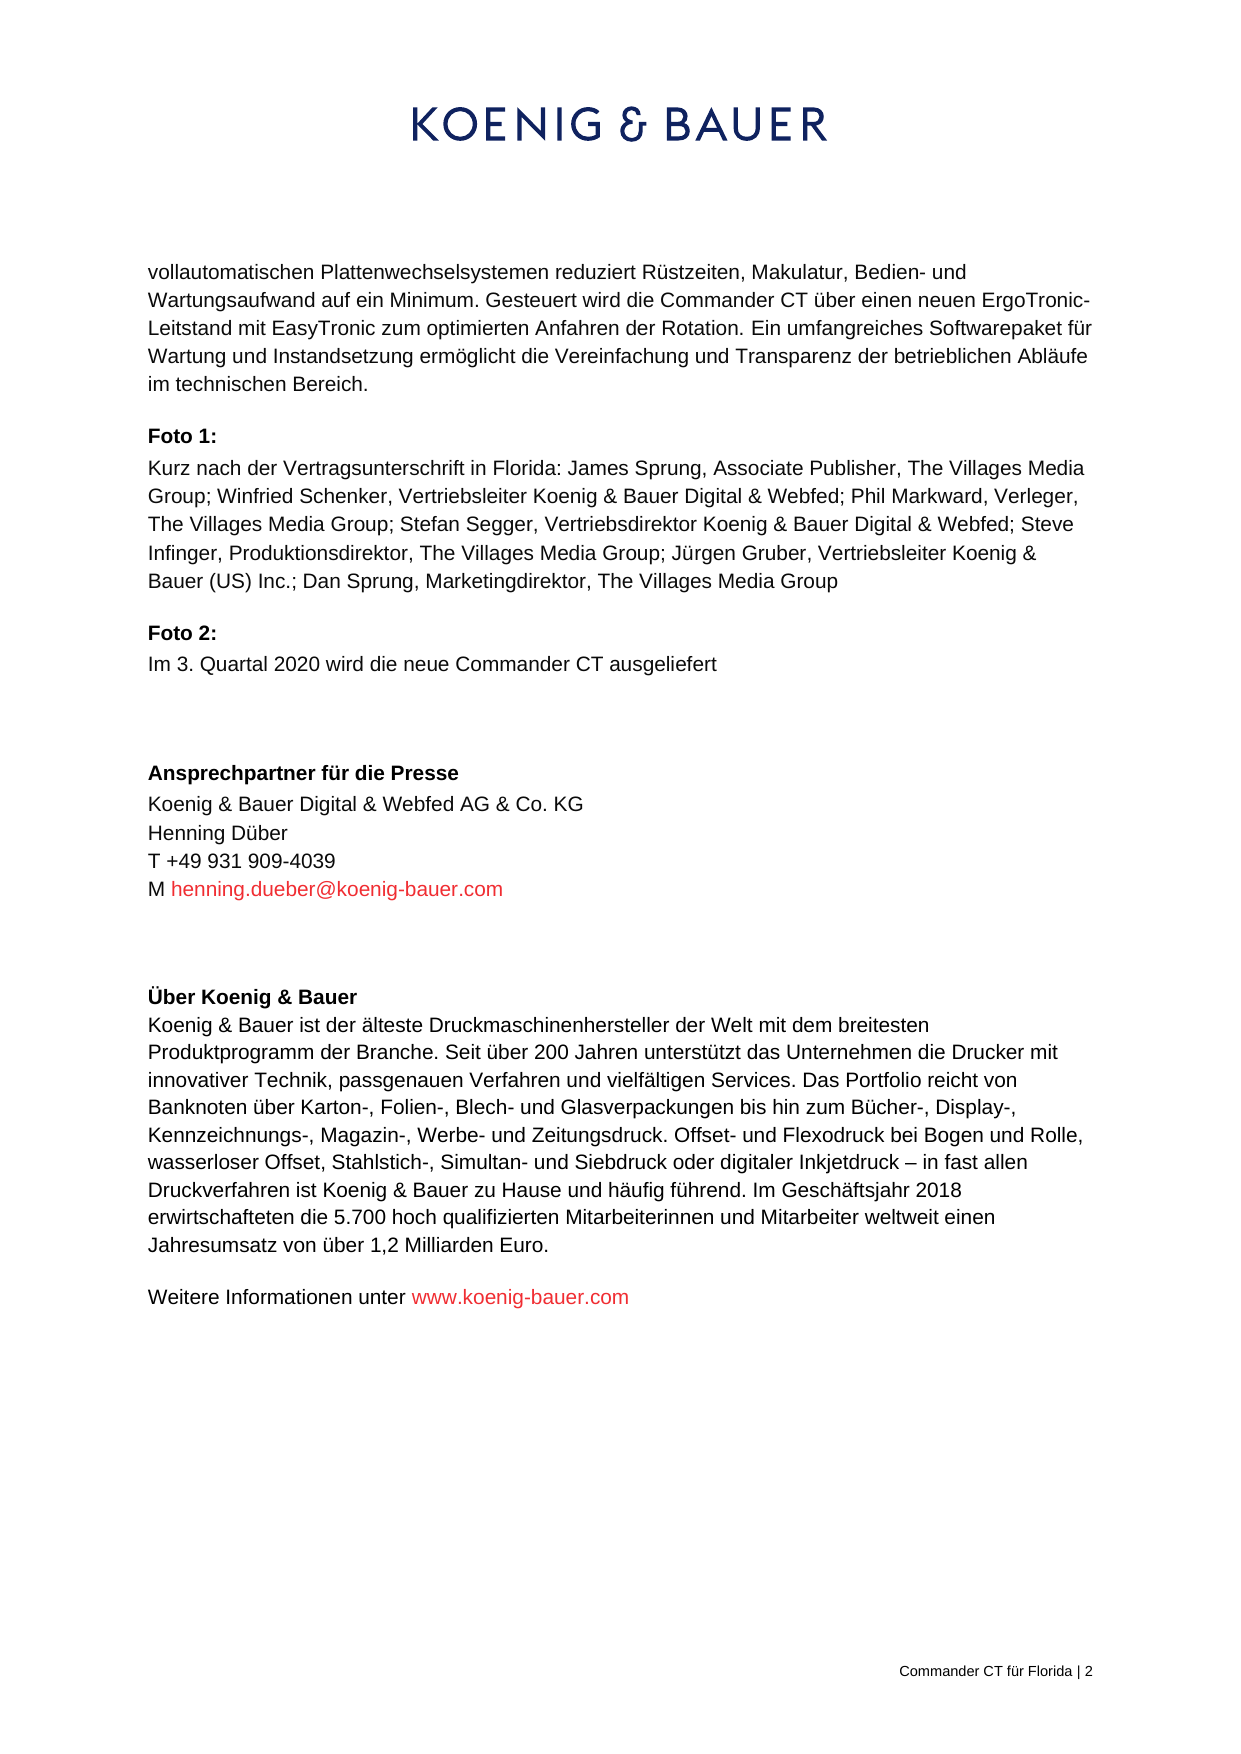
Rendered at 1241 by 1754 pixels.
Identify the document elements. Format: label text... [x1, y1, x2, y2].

text Über Koenig & Bauer Koenig & Bauer ist der älteste Druckmaschinenhersteller der Welt mit dem breitesten Produktprogramm der Branche. Seit über 200 Jahren unterstützt das Unternehmen die Drucker mit innovativer Technik, passgenauen Verfahren und vielfältigen Services. Das Portfolio reicht von Banknoten über Karton-, Folien-, Blech- und Glasverpackungen bis hin zum Bücher-, Display-, Kennzeichnungs-, Magazin-, Werbe- und Zeitungsdruck. Offset- und Flexodruck bei Bogen und Rolle, wasserloser Offset, Stahlstich-, Simultan- und Siebdruck oder digitaler Inkjetdruck – in fast allen Druckverfahren ist Koenig & Bauer zu Hause und häufig führend. Im Geschäftsjahr 2018 erwirtschafteten die 5.700 hoch qualifizierten Mitarbeiterinnen und Mitarbeiter weltweit einen Jahresumsatz von über 1,2 Milliarden Euro. [148, 985, 1092, 1256]
subtitle Ansprechpartner für die Presse [148, 761, 1092, 784]
text Im 3. Quartal 2020 wird die neue Commander CT ausgeliefert [148, 648, 1092, 676]
text Kurz nach der Vertragsunterschrift in Florida: James Sprung, Associate Publisher, The Villages Media Group; Winfried Schenker, Vertriebsleiter Koenig & Bauer Digital & Webfed; Phil Markward, Verleger, The Villages Media Group; Stefan Segger, Vertriebsdirektor Koenig & Bauer Digital & Webfed; Steve Infinger, Produktionsdirektor, The Villages Media Group; Jürgen Gruber, Vertriebsleiter Koenig & Bauer (US) Inc.; Dan Sprung, Marketingdirektor, The Villages Media Group [148, 452, 1092, 592]
subtitle Foto 2: [148, 621, 1092, 644]
subtitle Foto 1: [148, 424, 1092, 448]
text Weitere Informationen unter www.koenig-bauer.com [148, 1285, 1092, 1309]
text Koenig & Bauer Digital & Webfed AG & Co. KG Henning Düber T +49 931 909-4039 M henning.dueber@koenig-bauer.com [148, 788, 1092, 901]
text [148, 256, 1092, 396]
